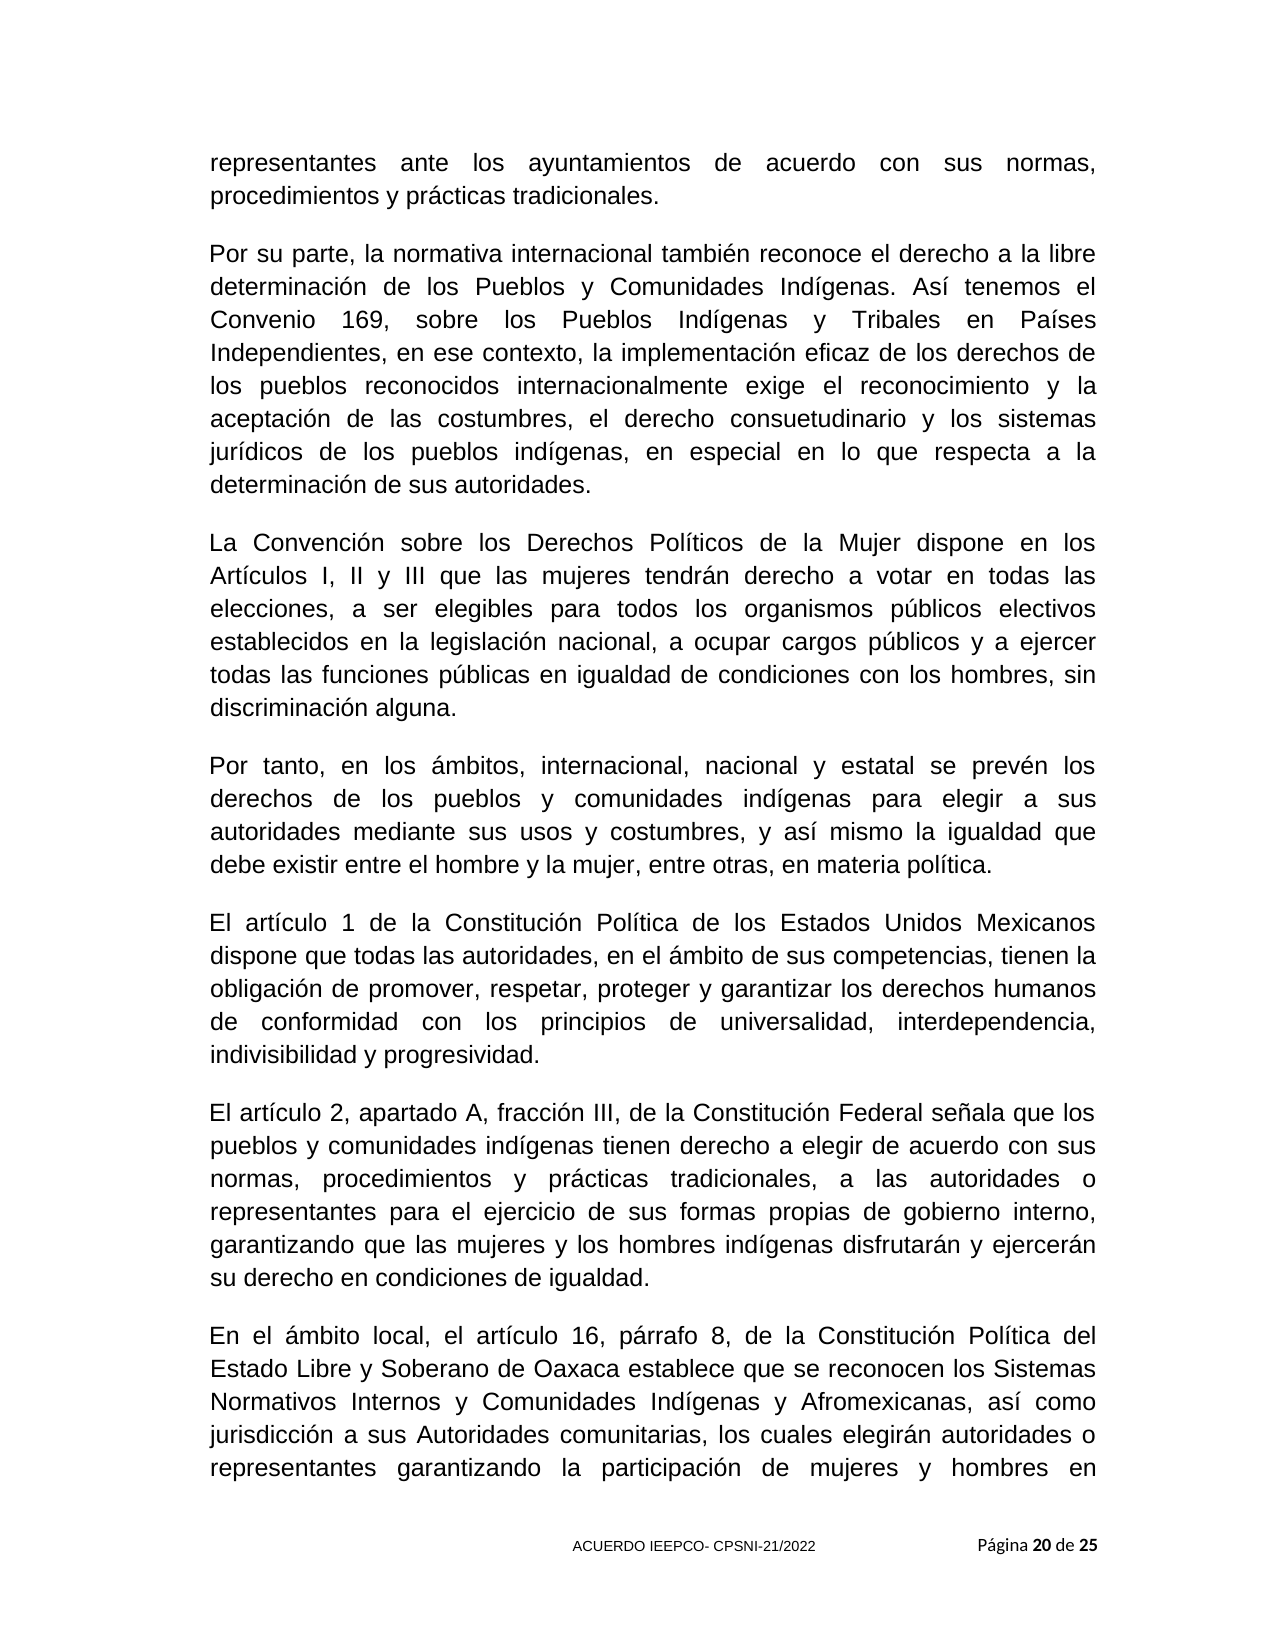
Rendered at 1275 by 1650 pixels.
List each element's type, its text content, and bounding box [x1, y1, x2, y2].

text El artículo 1 de la Constitución Política de los Estados Unidos Mexicanos dispone que todas las autoridades, en el ámbito de sus competencias, tienen la obligación de promover, respetar, proteger y garantizar los derechos humanos de conformidad con los principios de universalidad, interdependencia, indivisibilidad y progresividad. [209, 908, 1098, 1069]
text Por su parte, la normativa internacional también reconoce el derecho a la libre determinación de los Pueblos y Comunidades Indígenas. Así tenemos el Convenio 169, sobre los Pueblos Indígenas y Tribales en Países Independientes, en ese contexto, la implementación eficaz de los derechos de los pueblos reconocidos internacionalmente exige el reconocimiento y la aceptación de las costumbres, el derecho consuetudinario y los sistemas jurídicos de los pueblos indígenas, en especial en lo que respecta a la determinación de sus autoridades. [209, 239, 1098, 499]
text La Convención sobre los Derechos Políticos de la Mujer dispone en los Artículos I, II y III que las mujeres tendrán derecho a votar en todas las elecciones, a ser elegibles para todos los organismos públicos electivos establecidos en la legislación nacional, a ocupar cargos públicos y a ejercer todas las funciones públicas en igualdad de condiciones con los hombres, sin discriminación alguna. [209, 528, 1098, 722]
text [209, 148, 1098, 209]
text El artículo 2, apartado A, fracción III, de la Constitución Federal señala que los pueblos y comunidades indígenas tienen derecho a elegir de acuerdo con sus normas, procedimientos y prácticas tradicionales, a las autoridades o representantes para el ejercicio de sus formas propias de gobierno interno, garantizando que las mujeres y los hombres indígenas disfrutarán y ejercerán su derecho en condiciones de igualdad. [209, 1098, 1098, 1292]
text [209, 1321, 1098, 1482]
text Por tanto, en los ámbitos, internacional, nacional y estatal se prevén los derechos de los pueblos y comunidades indígenas para elegir a sus autoridades mediante sus usos y costumbres, y así mismo la igualdad que debe existir entre el hombre y la mujer, entre otras, en materia política. [209, 751, 1098, 879]
